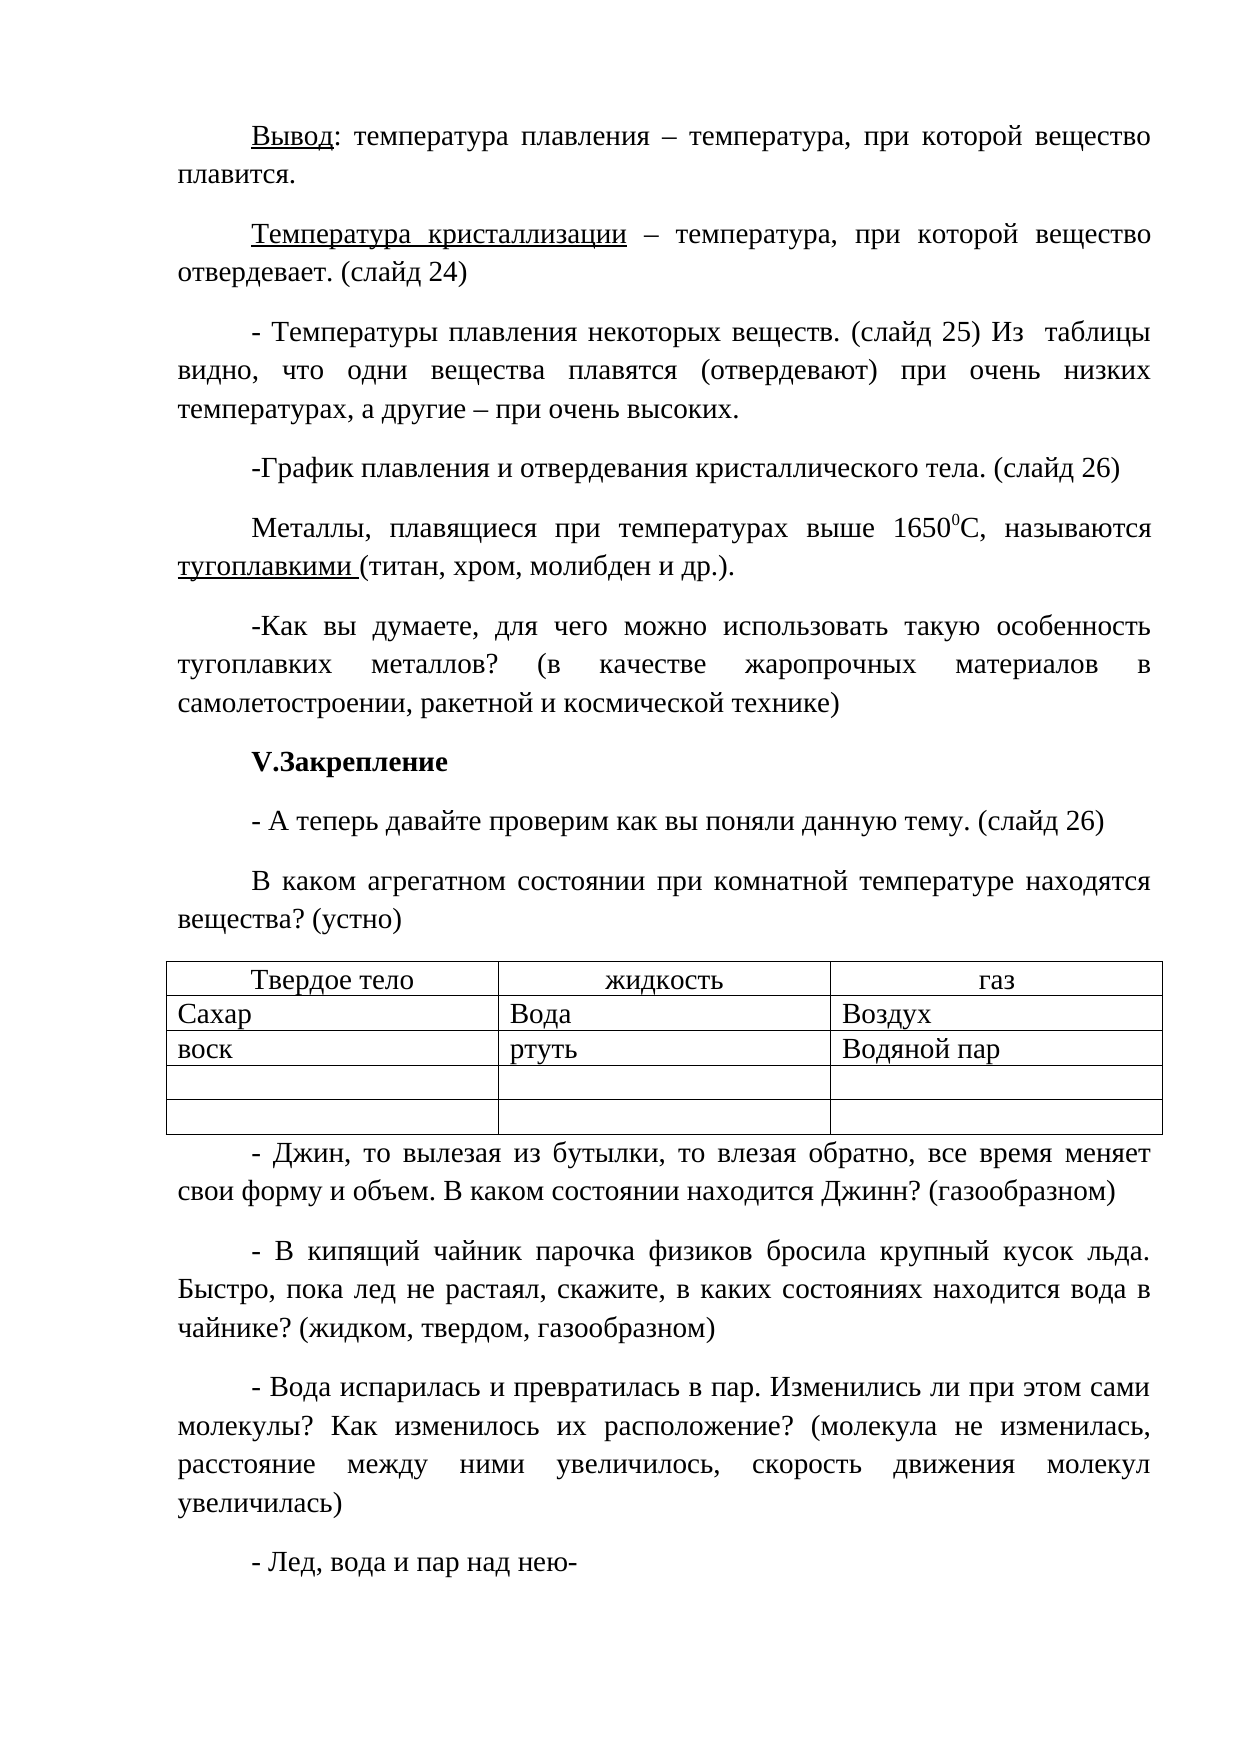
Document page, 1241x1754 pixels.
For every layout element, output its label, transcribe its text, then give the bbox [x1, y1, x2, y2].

table_cell Сахар [167, 996, 498, 1030]
text -Как вы думаете, для чего можно использовать такую особенность тугоплавких металлов? (в качестве жаропрочных материалов в самолетостроении, ракетной и космической технике) [177, 608, 1152, 718]
text Металлы, плавящиеся при температурах выше 16500С, называются тугоплавкими (титан, хром, молибден и др.). [177, 510, 1152, 582]
table_cell [499, 1100, 830, 1134]
text V.Закрепление [177, 744, 1152, 778]
text Температура кристаллизации – температура, при которой вещество отвердевает. (слайд 24) [177, 216, 1152, 288]
table_cell воск [167, 1031, 498, 1064]
text Вывод: температура плавления – температура, при которой вещество плавится. [177, 118, 1152, 190]
text - Вода испарилась и превратилась в пар. Изменились ли при этом сами молекулы? Как изменилось их расположение? (молекула не изменилась, расстояние между ними увеличилось, скорость движения молекул увеличилась) [177, 1369, 1152, 1518]
text - Джин, то вылезая из бутылки, то влезая обратно, все время меняет свои форму и объем. В каком состоянии находится Джинн? (газообразном) [177, 1135, 1152, 1207]
text - Лед, вода и пар над нею- [177, 1544, 1152, 1578]
text В каком агрегатном состоянии при комнатной температуре находятся вещества? (устно) [177, 863, 1152, 935]
table_cell [499, 1066, 830, 1099]
table_cell [831, 1100, 1162, 1134]
text - А теперь давайте проверим как вы поняли данную тему. (слайд 26) [177, 803, 1152, 837]
table_header жидкость [499, 962, 830, 995]
table_header газ [831, 962, 1162, 995]
table_cell Вода [499, 996, 830, 1030]
table_cell [167, 1066, 498, 1099]
text - В кипящий чайник парочка физиков бросила крупный кусок льда. Быстро, пока лед не растаял, скажите, в каких состояниях находится вода в чайнике? (жидком, твердом, газообразном) [177, 1233, 1152, 1343]
text -График плавления и отвердевания кристаллического тела. (слайд 26) [177, 450, 1152, 484]
table_cell [831, 1066, 1162, 1099]
text - Температуры плавления некоторых веществ. (слайд 25) Из таблицы видно, что одни вещества плавятся (отвердевают) при очень низких температурах, а другие – при очень высоких. [177, 314, 1152, 424]
table_cell [167, 1100, 498, 1134]
table_cell Воздух [831, 996, 1162, 1030]
table_cell ртуть [499, 1031, 830, 1064]
table_cell Водяной пар [831, 1031, 1162, 1064]
table_header Твердое тело [167, 962, 498, 995]
